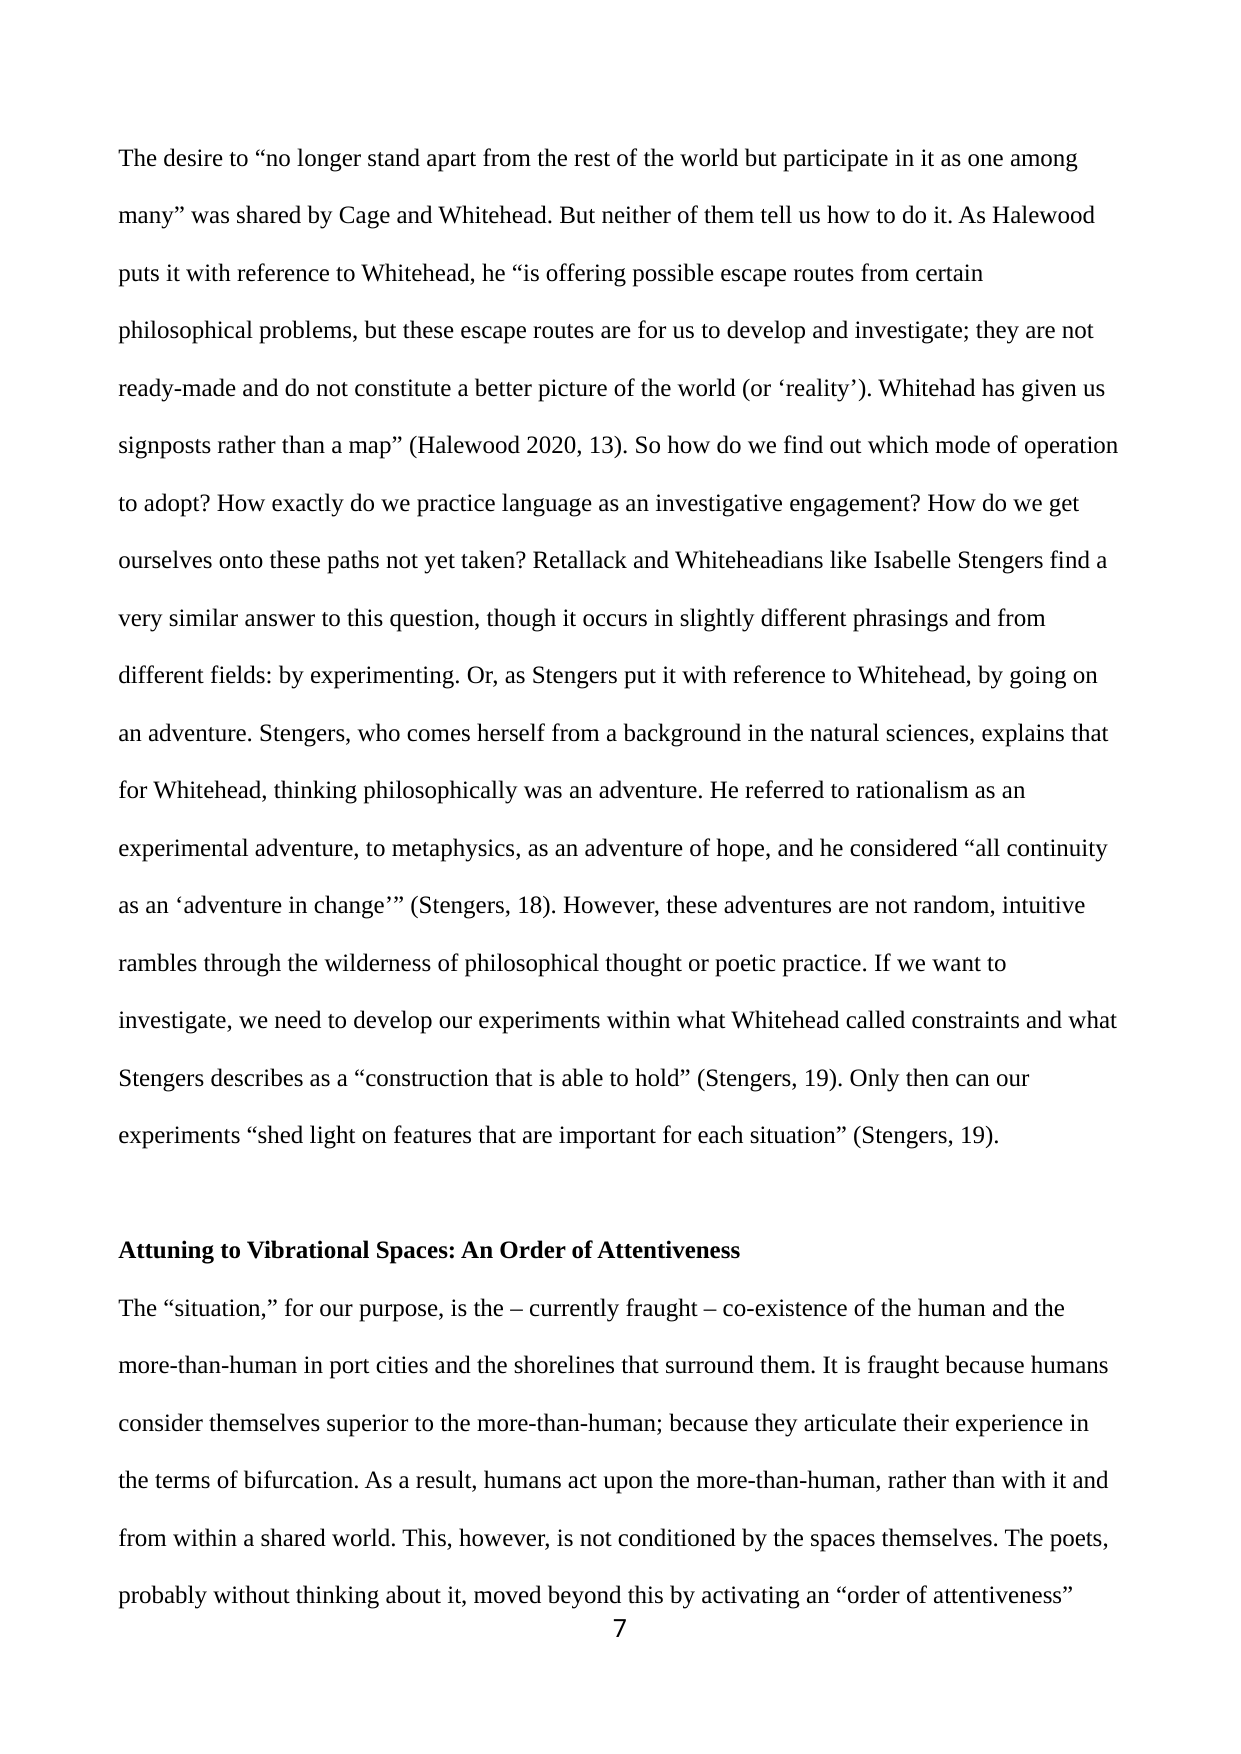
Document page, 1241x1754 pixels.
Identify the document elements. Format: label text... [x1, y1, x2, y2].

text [118, 1293, 1122, 1609]
text The desire to “no longer stand apart from the rest of the world but participate in it as one among many” was shared by Cage and Whitehead. But neither of them tell us how to do it. As Halewood puts it with reference to Whitehead, he “is offering possible escape routes from certain philosophical problems, but these escape routes are for us to develop and investigate; they are not ready-made and do not constitute a better picture of the world (or ‘reality’). Whitehad has given us signposts rather than a map” (Halewood 2020, 13). So how do we find out which mode of operation to adopt? How exactly do we practice language as an investigative engagement? How do we get ourselves onto these paths not yet taken? Retallack and Whiteheadians like Isabelle Stengers find a very similar answer to this question, though it occurs in slightly different phrasings and from different fields: by experimenting. Or, as Stengers put it with reference to Whitehead, by going on an adventure. Stengers, who comes herself from a background in the natural sciences, explains that for Whitehead, thinking philosophically was an adventure. He referred to rationalism as an experimental adventure, to metaphysics, as an adventure of hope, and he considered “all continuity as an ‘adventure in change’” (Stengers, 18). However, these adventures are not random, intuitive rambles through the wilderness of philosophical thought or poetic practice. If we want to investigate, we need to develop our experiments within what Whitehead called constraints and what Stengers describes as a “construction that is able to hold” (Stengers, 19). Only then can our experiments “shed light on features that are important for each situation” (Stengers, 19). [118, 143, 1122, 1149]
text Attuning to Vibrational Spaces: An Order of Attentiveness [118, 1236, 1122, 1264]
